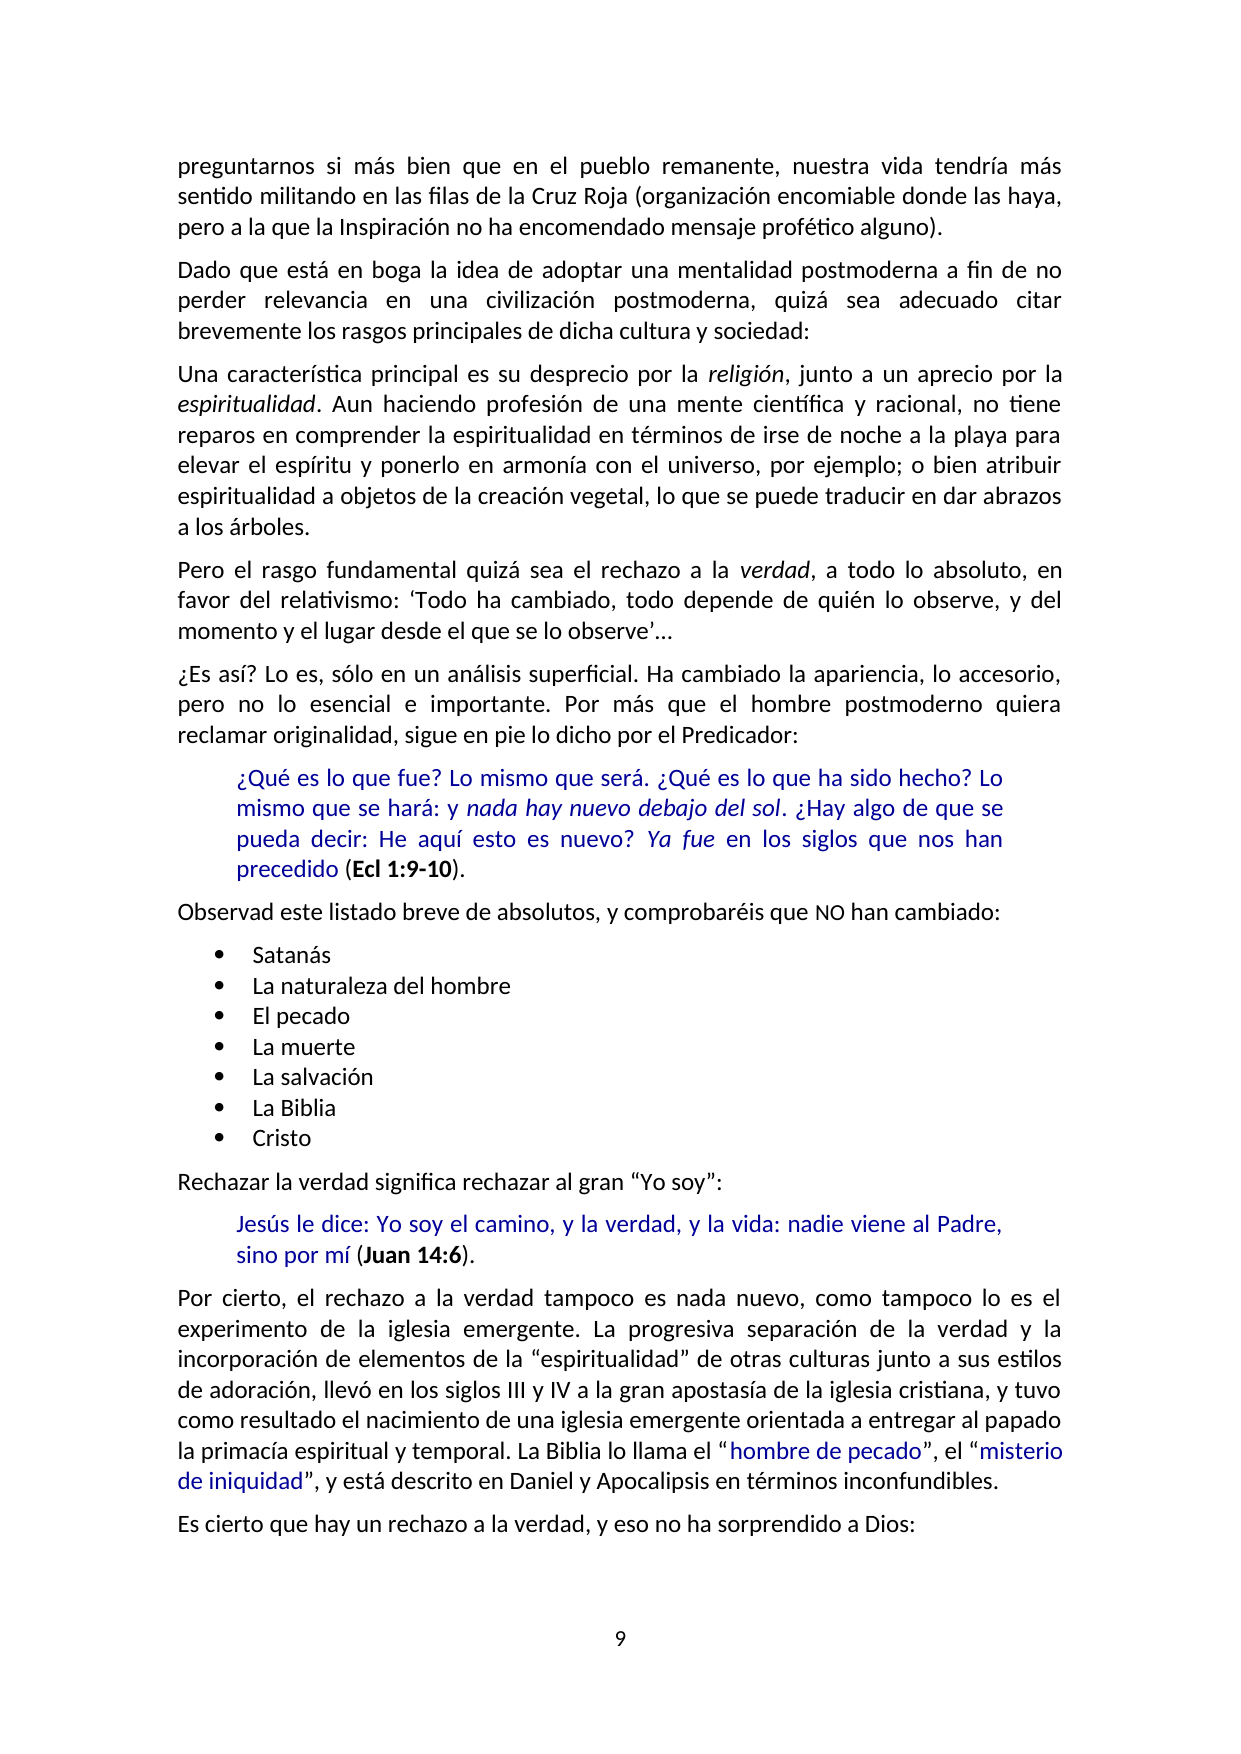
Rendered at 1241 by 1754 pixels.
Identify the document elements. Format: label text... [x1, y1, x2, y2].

text Rechazar la verdad significa rechazar al gran “Yo soy”: [177, 1166, 1063, 1196]
text Es cierto que hay un rechazo a la verdad, y eso no ha sorprendido a Dios: [177, 1508, 1063, 1539]
text Por cierto, el rechazo a la verdad tampoco es nada nuevo, como tampoco lo es el experimento de la iglesia emergente. La progresiva separación de la verdad y la incorporación de elementos de la “espiritualidad” de otras culturas junto a sus estilos de adoración, llevó en los siglos III y IV a la gran apostasía de la iglesia cristiana, y tuvo como resultado el nacimiento de una iglesia emergente orientada a entregar al papado la primacía espiritual y temporal. La Biblia lo llama el “hombre de pecado”, el “misterio de iniquidad”, y está descrito en Daniel y Apocalipsis en términos inconfundibles. [177, 1282, 1063, 1496]
list Satanás [215, 939, 1063, 970]
text ¿Es así? Lo es, sólo en un análisis superficial. Ha cambiado la apariencia, lo accesorio, pero no lo esencial e importante. Por más que el hombre postmoderno quiera reclamar originalidad, sigue en pie lo dicho por el Predicador: [177, 658, 1063, 749]
text Jesús le dice: Yo soy el camino, y la verdad, y la vida: nadie viene al Padre, sino por mí (Juan 14:6). [236, 1209, 1004, 1270]
text Dado que está en boga la idea de adoptar una mentalidad postmoderna a fin de no perder relevancia en una civilización postmoderna, quizá sea adecuado citar brevemente los rasgos principales de dicha cultura y sociedad: [177, 254, 1063, 346]
text Observad este listado breve de absolutos, y comprobaréis que NO han cambiado: [177, 896, 1063, 927]
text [177, 150, 1063, 242]
list La muerte [215, 1031, 1063, 1062]
text Una característica principal es su desprecio por la religión, junto a un aprecio por la espiritualidad. Aun haciendo profesión de una mente científica y racional, no tiene reparos en comprender la espiritualidad en términos de irse de noche a la playa para elevar el espíritu y ponerlo en armonía con el universo, por ejemplo; o bien atribuir espiritualidad a objetos de la creación vegetal, lo que se puede traducir en dar abrazos a los árboles. [177, 358, 1063, 541]
list La Biblia [215, 1092, 1063, 1123]
text ¿Qué es lo que fue? Lo mismo que será. ¿Qué es lo que ha sido hecho? Lo mismo que se hará: y nada hay nuevo debajo del sol. ¿Hay algo de que se pueda decir: He aquí esto es nuevo? Ya fue en los siglos que nos han precedido (Ecl 1:9-10). [236, 762, 1004, 884]
list Cristo [215, 1123, 1063, 1153]
list La naturaleza del hombre [215, 970, 1063, 1001]
list La salvación [215, 1062, 1063, 1092]
text Pero el rasgo fundamental quizá sea el rechazo a la verdad, a todo lo absoluto, en favor del relativismo: ‘Todo ha cambiado, todo depende de quién lo observe, y del momento y el lugar desde el que se lo observe’… [177, 554, 1063, 645]
list El pecado [215, 1001, 1063, 1031]
